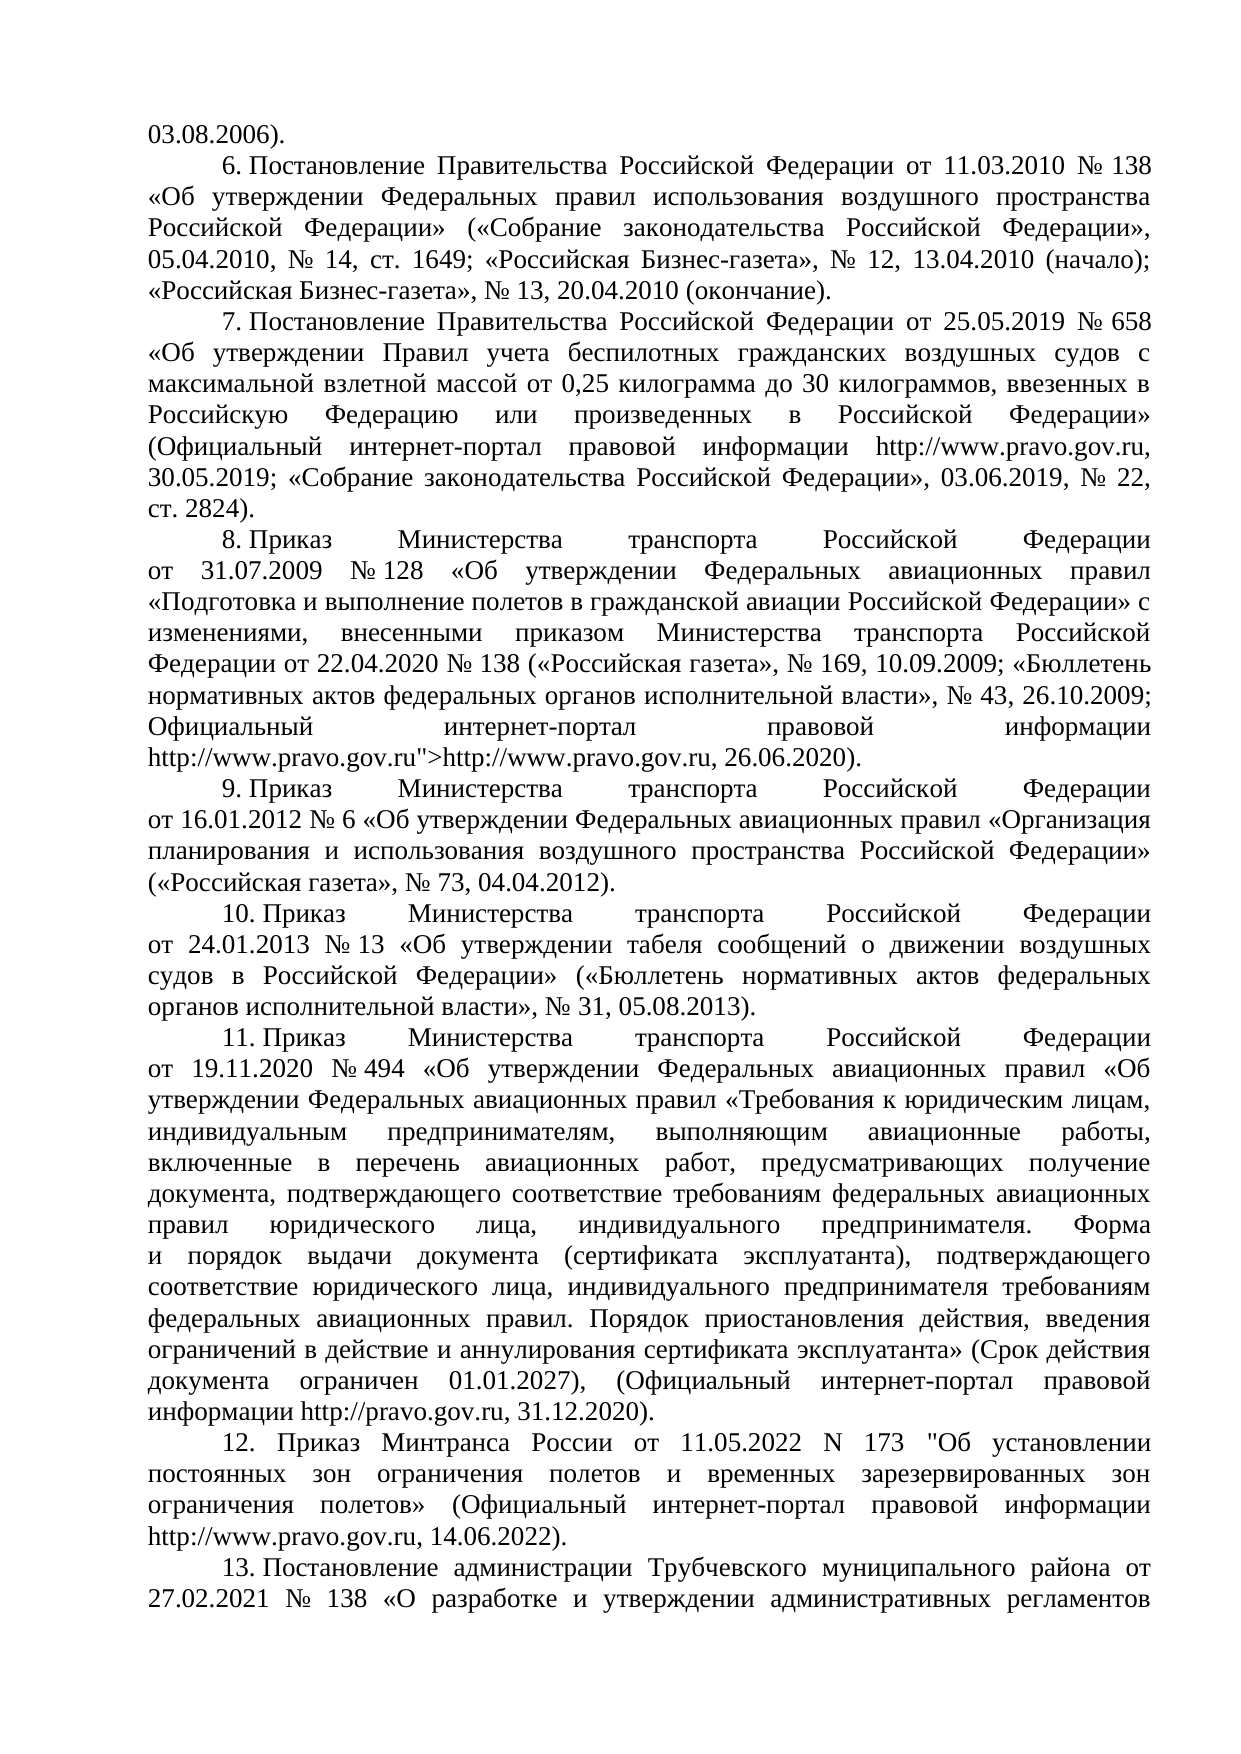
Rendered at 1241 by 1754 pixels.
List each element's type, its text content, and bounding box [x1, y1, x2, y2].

text 9. Приказ Министерства транспорта Российской Федерации от 16.01.2012 № 6 «Об утверждении Федеральных авиационных правил «Организация планирования и использования воздушного пространства Российской Федерации» («Российская газета», № 73, 04.04.2012). [148, 772, 1152, 897]
text 11. Приказ Министерства транспорта Российской Федерации от 19.11.2020 № 494 «Об утверждении Федеральных авиационных правил «Об утверждении Федеральных авиационных правил «Требования к юридическим лицам, индивидуальным предпринимателям, выполняющим авиационные работы, включенные в перечень авиационных работ, предусматривающих получение документа, подтверждающего соответствие требованиям федеральных авиационных правил юридического лица, индивидуального предпринимателя. Форма и порядок выдачи документа (сертификата эксплуатанта), подтверждающего соответствие юридического лица, индивидуального предпринимателя требованиям федеральных авиационных правил. Порядок приостановления действия, введения ограничений в действие и аннулирования сертификата эксплуатанта» (Срок действия документа ограничен 01.01.2027), (Официальный интернет-портал правовой информации http://pravo.gov.ru, 31.12.2020). [148, 1021, 1152, 1426]
text 6. Постановление Правительства Российской Федерации от 11.03.2010 № 138 «Об утверждении Федеральных правил использования воздушного пространства Российской Федерации» («Собрание законодательства Российской Федерации», 05.04.2010, № 14, ст. 1649; «Российская Бизнес-газета», № 12, 13.04.2010 (начало); «Российская Бизнес-газета», № 13, 20.04.2010 (окончание). [148, 149, 1152, 305]
text 10. Приказ Министерства транспорта Российской Федерации от 24.01.2013 № 13 «Об утверждении табеля сообщений о движении воздушных судов в Российской Федерации» («Бюллетень нормативных актов федеральных органов исполнительной власти», № 31, 05.08.2013). [148, 897, 1152, 1021]
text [148, 1551, 1152, 1613]
text 7. Постановление Правительства Российской Федерации от 25.05.2019 № 658 «Об утверждении Правил учета беспилотных гражданских воздушных судов с максимальной взлетной массой от 0,25 килограмма до 30 килограммов, ввезенных в Российскую Федерацию или произведенных в Российской Федерации» (Официальный интернет-портал правовой информации http://www.pravo.gov.ru, 30.05.2019; «Собрание законодательства Российской Федерации», 03.06.2019, № 22, ст. 2824). [148, 305, 1152, 523]
text 12. Приказ Минтранса России от 11.05.2022 N 173 "Об установлении постоянных зон ограничения полетов и временных зарезервированных зон ограничения полетов» (Официальный интернет-портал правовой информации http://www.pravo.gov.ru, 14.06.2022). [148, 1426, 1152, 1551]
text 8. Приказ Министерства транспорта Российской Федерации от 31.07.2009 № 128 «Об утверждении Федеральных авиационных правил «Подготовка и выполнение полетов в гражданской авиации Российской Федерации» с изменениями, внесенными приказом Министерства транспорта Российской Федерации от 22.04.2020 № 138 («Российская газета», № 169, 10.09.2009; «Бюллетень нормативных актов федеральных органов исполнительной власти», № 43, 26.10.2009; Официальный интернет-портал правовой информации http://www.pravo.gov.ru">http://www.pravo.gov.ru, 26.06.2020). [148, 523, 1152, 772]
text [148, 118, 1152, 149]
